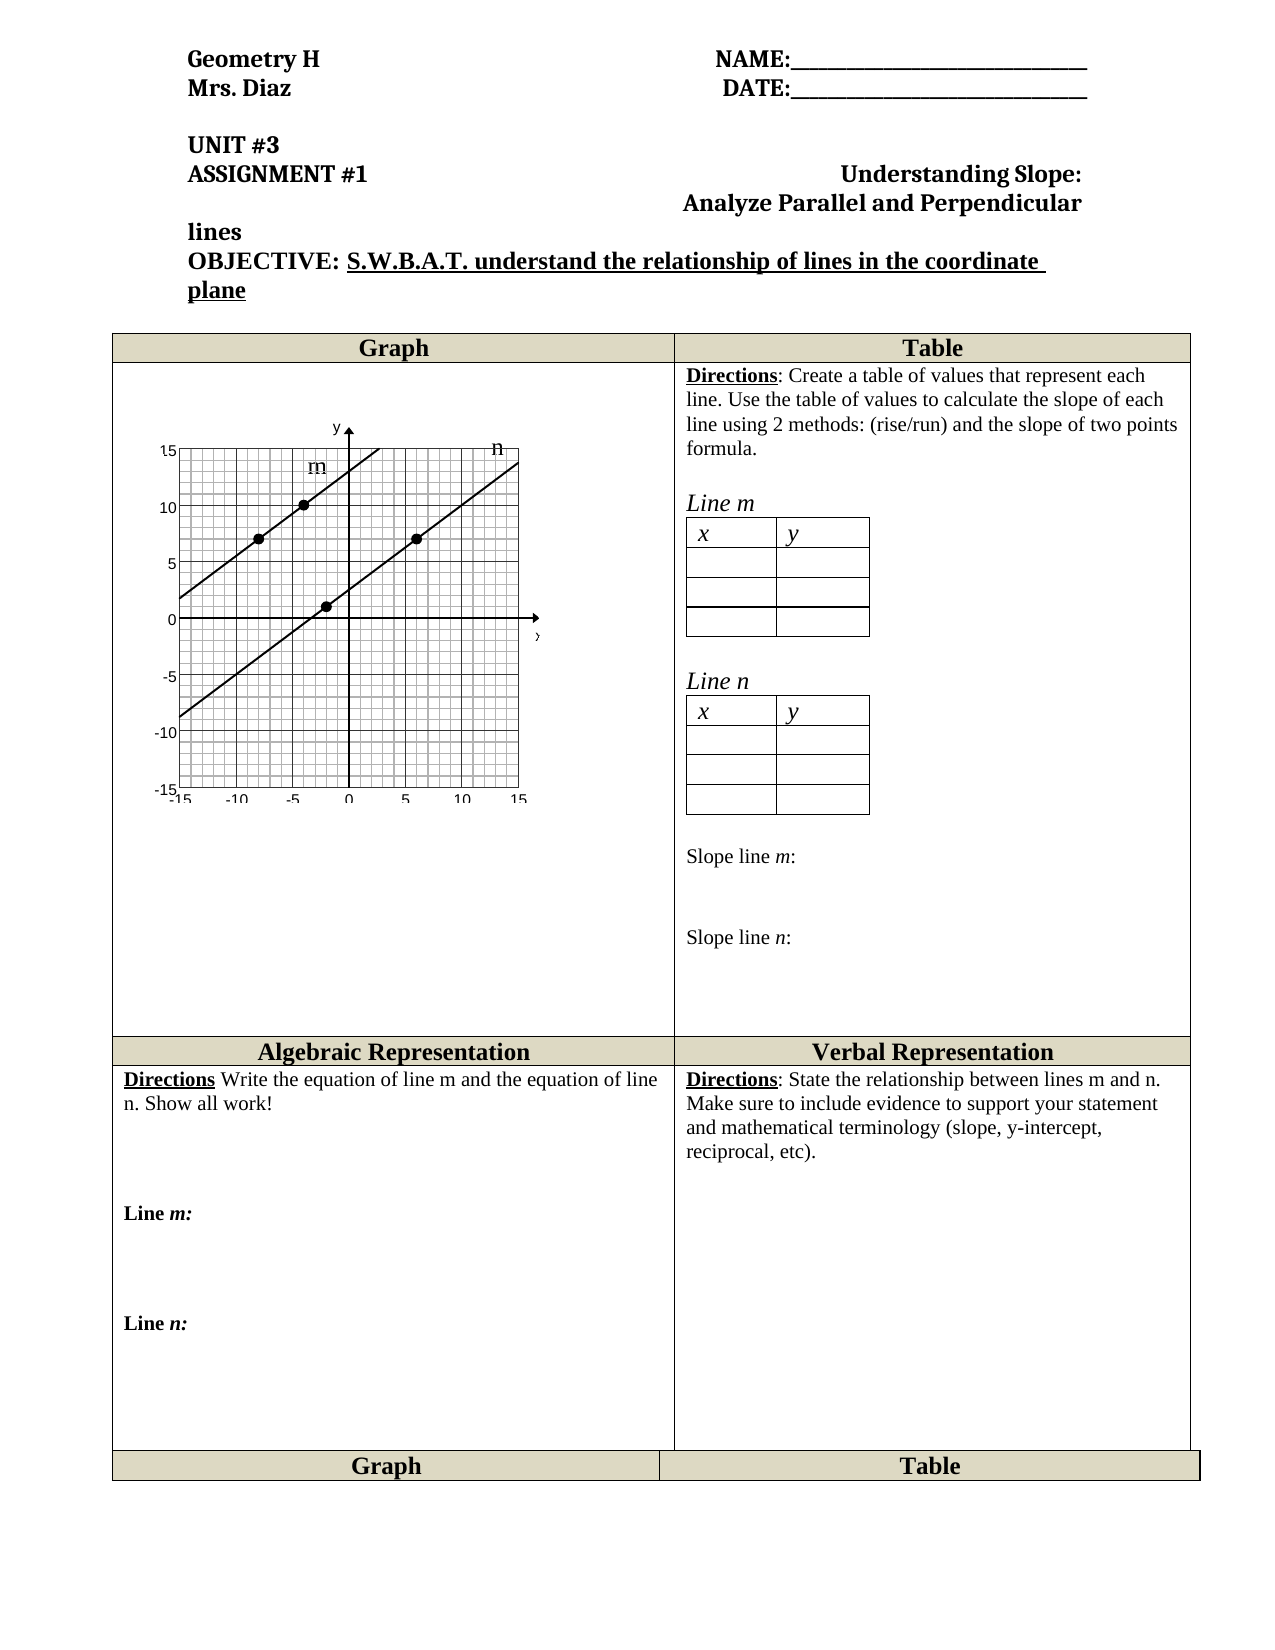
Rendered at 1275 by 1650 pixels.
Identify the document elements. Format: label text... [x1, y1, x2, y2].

table_cell Directions Write the equation of line m and the equation of line n. Show all work! Line m: Line n: [113, 1066, 674, 1450]
table_header Table [675, 334, 1190, 362]
table_cell Table [660, 1451, 1199, 1480]
table_cell Directions: Create a table of values that represent each line. Use the table of values to calculate the slope of each line using 2 methods: (rise/run) and the slope of two points formula. Line m Line n Slope line m: Slope line n: [675, 363, 1190, 1036]
table_cell [113, 363, 674, 1036]
table_cell Algebraic Representation [113, 1037, 674, 1065]
table_cell Directions: State the relationship between lines m and n. Make sure to include evidence to support your statement and mathematical terminology (slope, y-intercept, reciprocal, etc). [675, 1066, 1190, 1450]
table_cell Graph [113, 1451, 659, 1480]
table_header Graph [113, 334, 674, 362]
text OBJECTIVE: S.W.B.A.T. understand the relationship of lines in the coordinate plane [187, 246, 1087, 304]
table_cell Verbal Representation [675, 1037, 1190, 1065]
